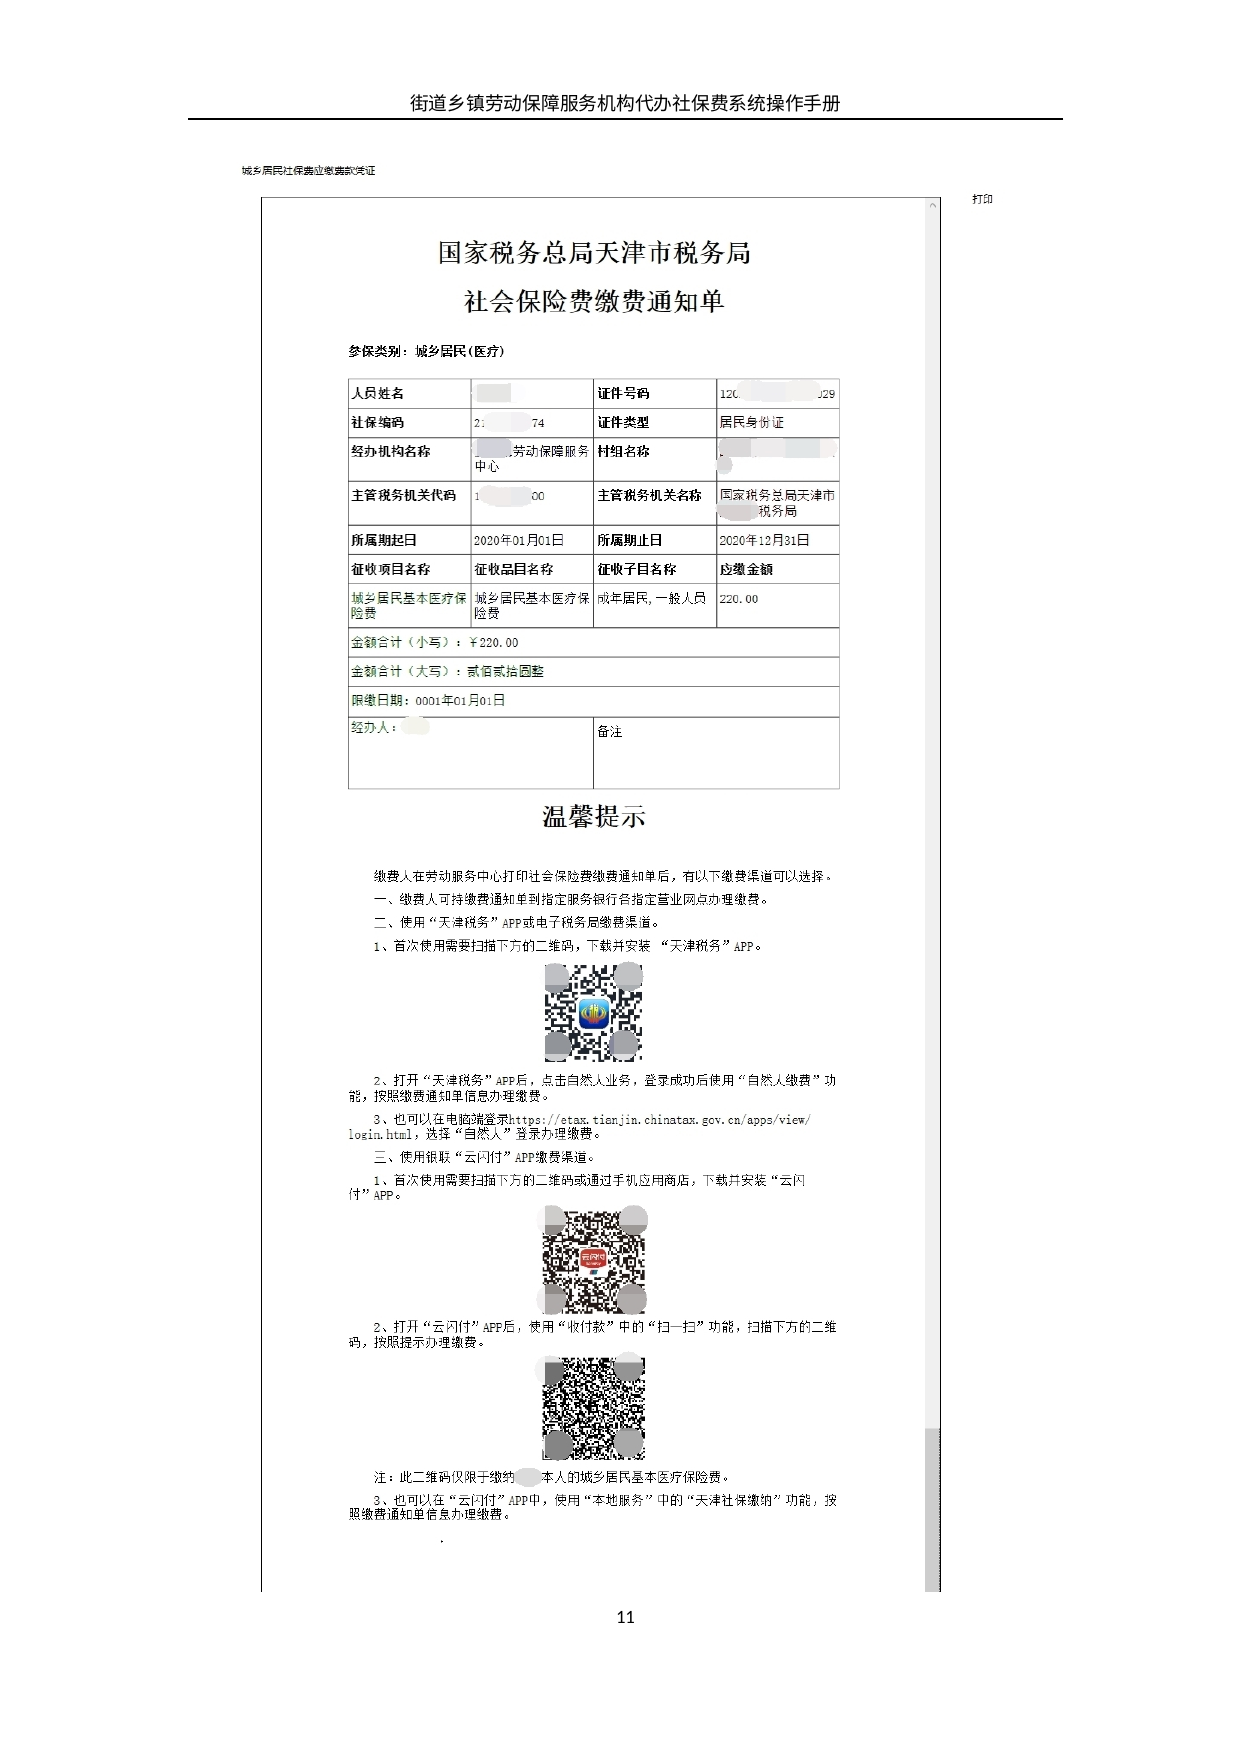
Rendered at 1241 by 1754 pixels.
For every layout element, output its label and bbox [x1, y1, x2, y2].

picture [236, 162, 1015, 1592]
